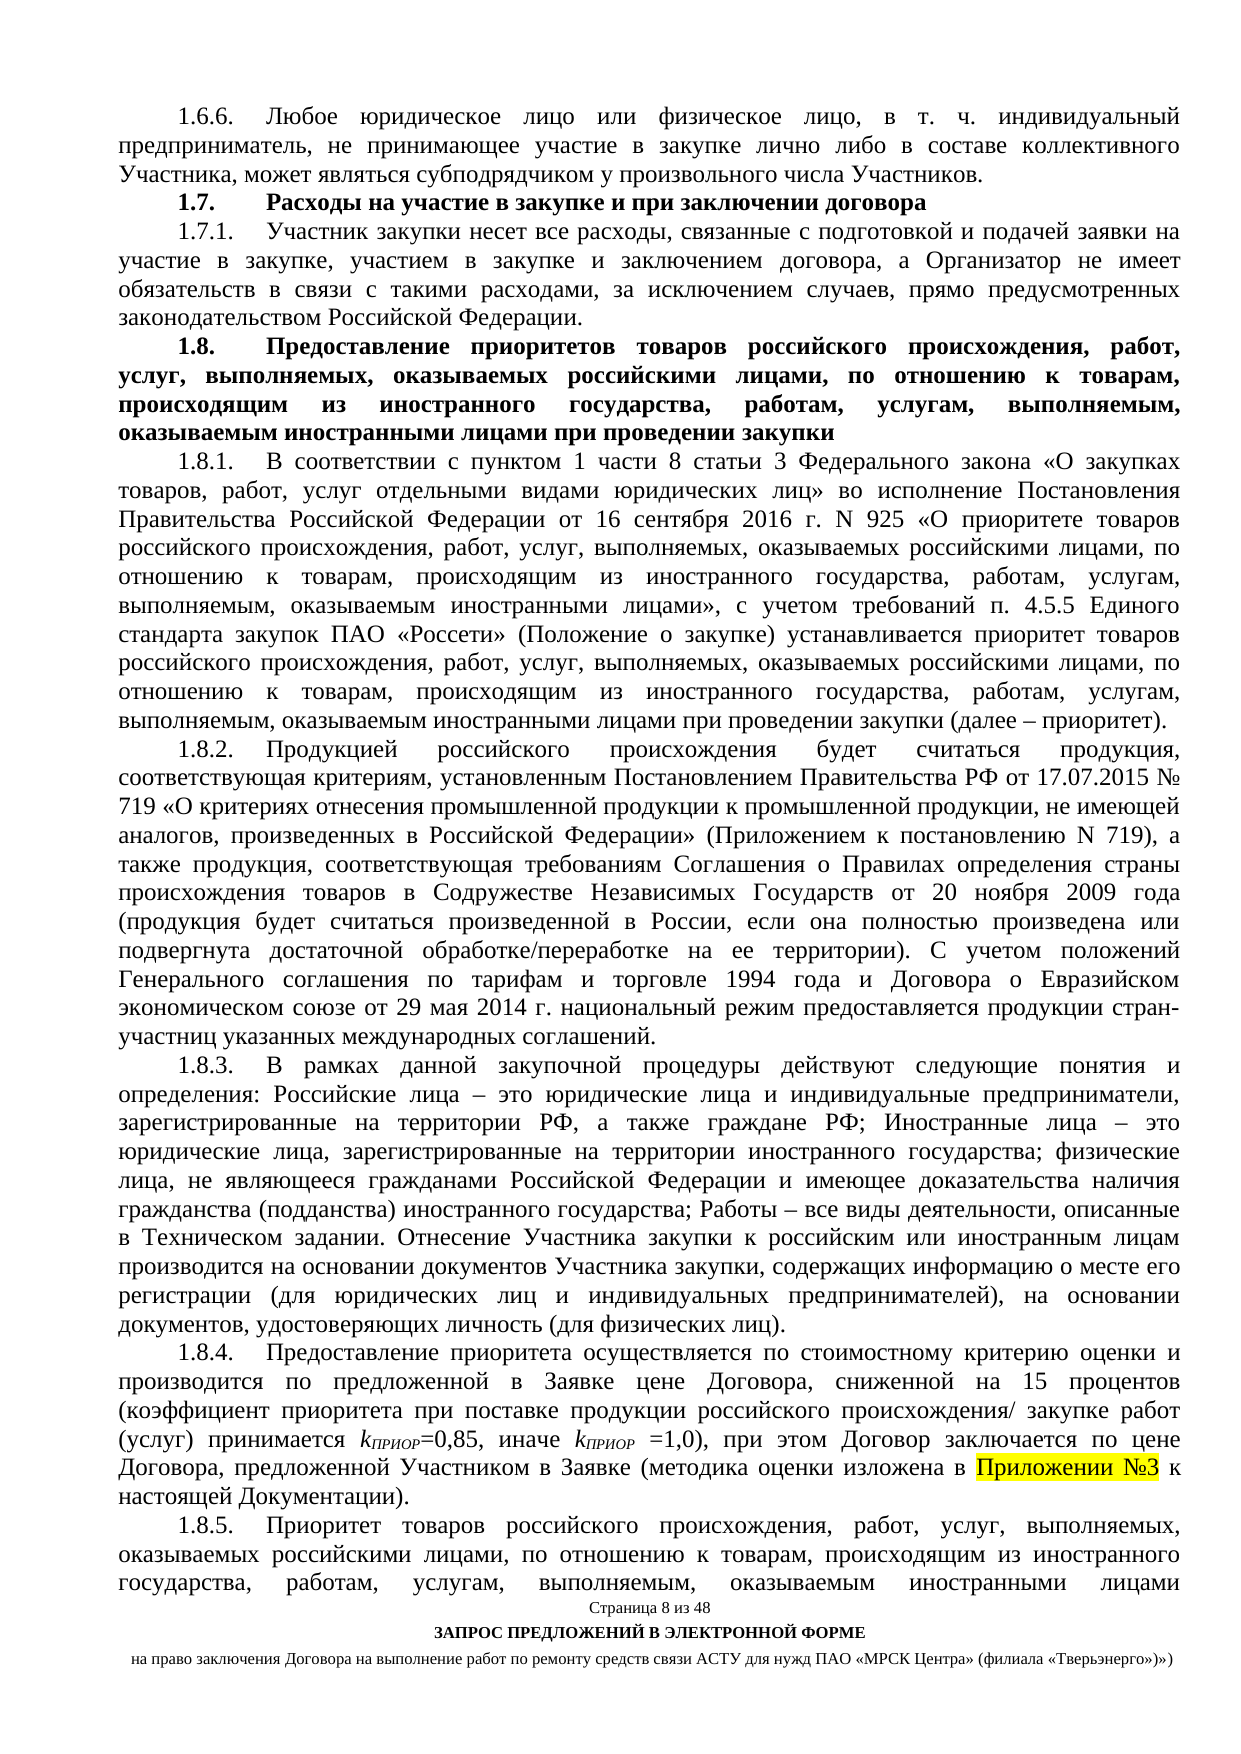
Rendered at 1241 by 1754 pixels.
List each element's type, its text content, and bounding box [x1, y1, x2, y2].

subtitle Предоставление приоритета осуществляется по стоимостному критерию оценки и производится по предложенной в Заявке цене Договора, сниженной на 15 процентов (коэффициент приоритета при поставке продукции российского происхождения/ закупке работ (услуг) принимается kПРИОР=0,85, иначе kПРИОР =1,0), при этом Договор заключается по цене Договора, предложенной Участником в Заявке (методика оценки изложена в Приложении №3 к настоящей Документации). [118, 1337, 1181, 1510]
subtitle Расходы на участие в закупке и при заключении договора [118, 187, 1181, 216]
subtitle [118, 1510, 1181, 1596]
subtitle Предоставление приоритетов товаров российского происхождения, работ, услуг, выполняемых, оказываемых российскими лицами, по отношению к товарам, происходящим из иностранного государства, работам, услугам, выполняемым, оказываемым иностранными лицами при проведении закупки [118, 331, 1181, 446]
subtitle Продукцией российского происхождения будет считаться продукция, соответствующая критериям, установленным Постановлением Правительства РФ от 17.07.2015 № 719 «О критериях отнесения промышленной продукции к промышленной продукции, не имеющей аналогов, произведенных в Российской Федерации» (Приложением к постановлению N 719), а также продукция, соответствующая требованиям Соглашения о Правилах определения страны происхождения товаров в Содружестве Независимых Государств от 20 ноября 2009 года (продукция будет считаться произведенной в России, если она полностью произведена или подвергнута достаточной обработке/переработке на ее территории). С учетом положений Генерального соглашения по тарифам и торговле 1994 года и Договора о Евразийском экономическом союзе от 29 мая 2014 г. национальный режим предоставляется продукции стран-участниц указанных международных соглашений. [118, 734, 1181, 1050]
subtitle Участник закупки несет все расходы, связанные с подготовкой и подачей заявки на участие в закупке, участием в закупке и заключением договора, а Организатор не имеет обязательств в связи с такими расходами, за исключением случаев, прямо предусмотренных законодательством Российской Федерации. [118, 216, 1181, 331]
subtitle В соответствии с пунктом 1 части 8 статьи 3 Федерального закона «О закупках товаров, работ, услуг отдельными видами юридических лиц» во исполнение Постановления Правительства Российской Федерации от 16 сентября 2016 г. N 925 «О приоритете товаров российского происхождения, работ, услуг, выполняемых, оказываемых российскими лицами, по отношению к товарам, происходящим из иностранного государства, работам, услугам, выполняемым, оказываемым иностранными лицами», с учетом требований п. 4.5.5 Единого стандарта закупок ПАО «Россети» (Положение о закупке) устанавливается приоритет товаров российского происхождения, работ, услуг, выполняемых, оказываемых российскими лицами, по отношению к товарам, происходящим из иностранного государства, работам, услугам, выполняемым, оказываемым иностранными лицами при проведении закупки (далее – приоритет). [118, 446, 1181, 734]
subtitle Любое юридическое лицо или физическое лицо, в т. ч. индивидуальный предприниматель, не принимающее участие в закупке лично либо в составе коллективного Участника, может являться субподрядчиком у произвольного числа Участников. [118, 101, 1181, 187]
subtitle В рамках данной закупочной процедуры действуют следующие понятия и определения: Российские лица – это юридические лица и индивидуальные предприниматели, зарегистрированные на территории РФ, а также граждане РФ; Иностранные лица – это юридические лица, зарегистрированные на территории иностранного государства; физические лица, не являющееся гражданами Российской Федерации и имеющее доказательства наличия гражданства (подданства) иностранного государства; Работы – все виды деятельности, описанные в Техническом задании. Отнесение Участника закупки к российским или иностранным лицам производится на основании документов Участника закупки, содержащих информацию о месте его регистрации (для юридических лиц и индивидуальных предпринимателей), на основании документов, удостоверяющих личность (для физических лиц). [118, 1050, 1181, 1337]
